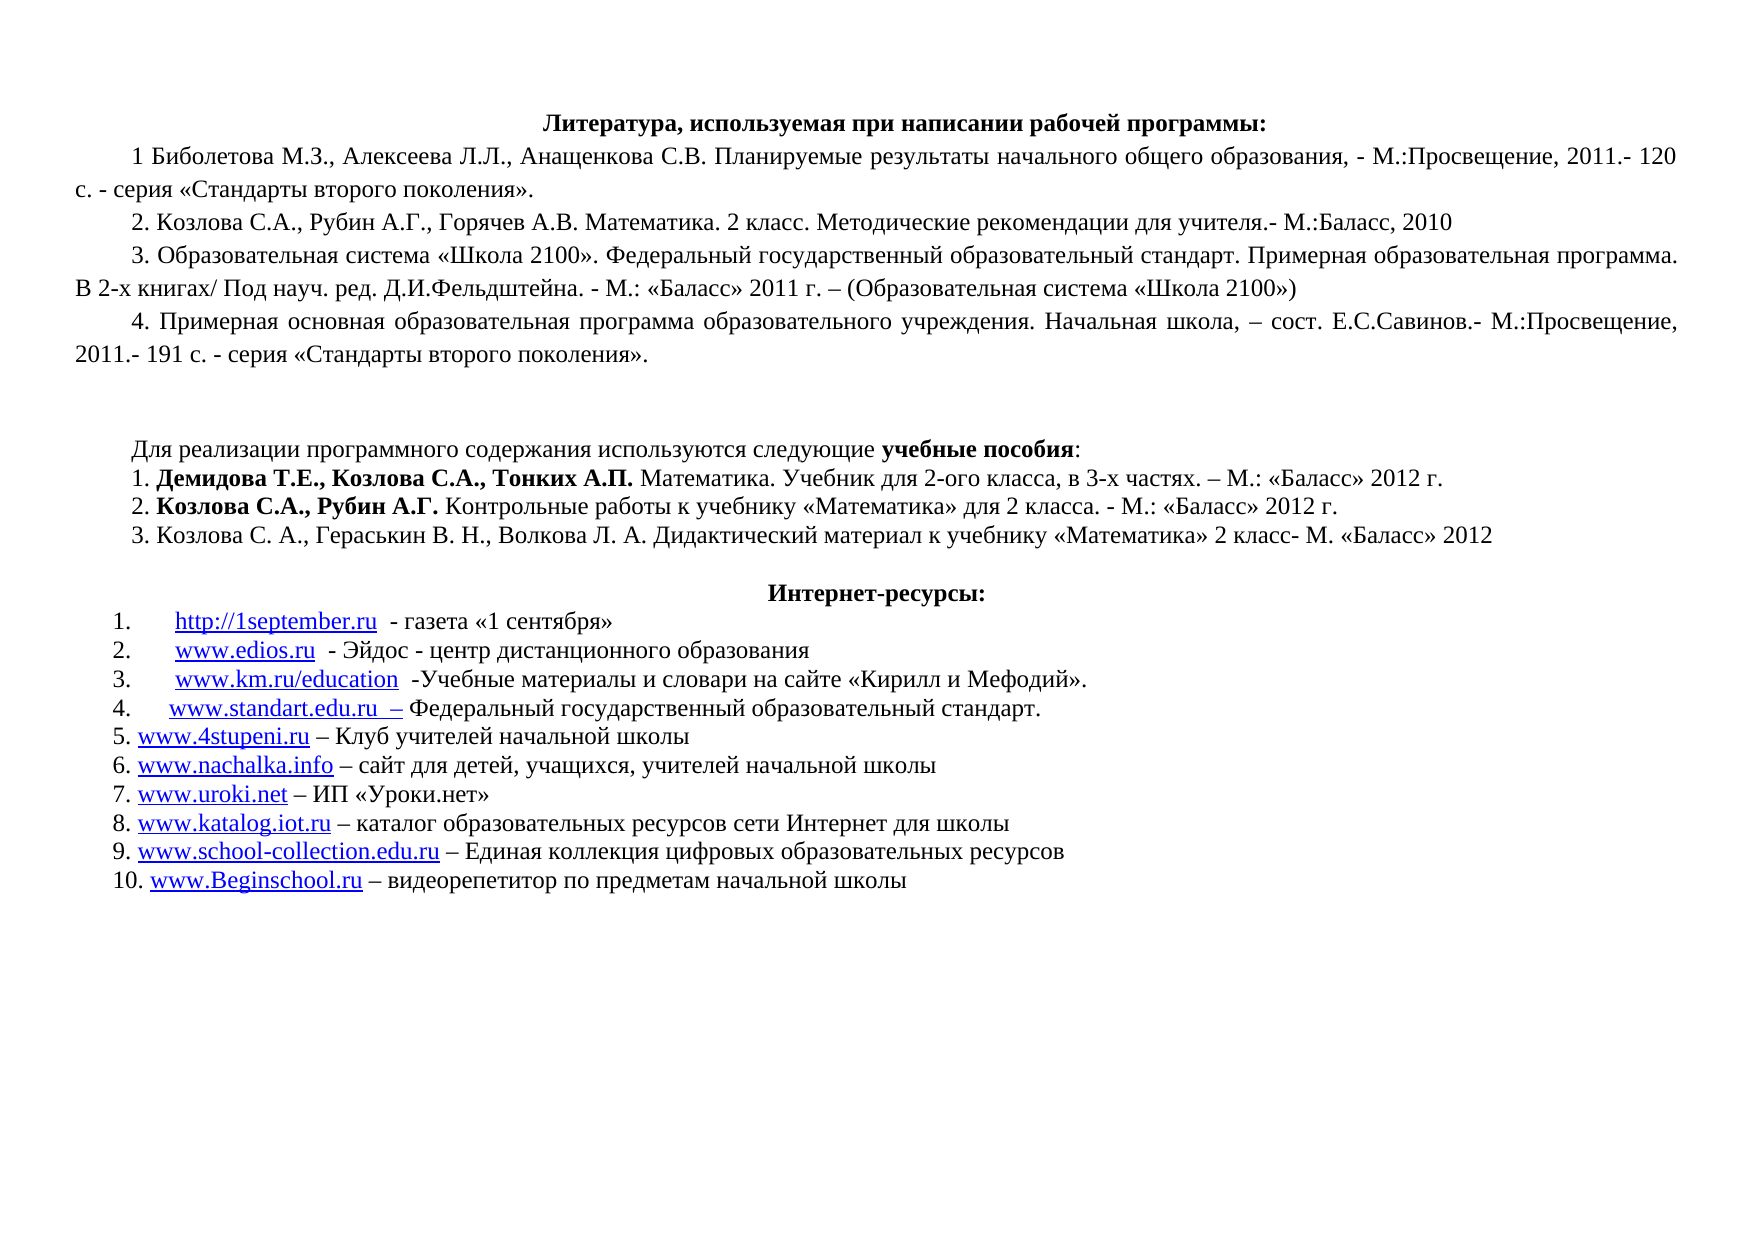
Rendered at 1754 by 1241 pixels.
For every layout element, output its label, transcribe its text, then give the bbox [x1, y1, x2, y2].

text 9. www.school-collection.edu.ru – Единая коллекция цифровых образовательных ресурсов [75, 836, 1679, 865]
text 10. www.Beginschool.ru – видеорепетитор по предметам начальной школы [75, 865, 1679, 894]
text 2. Козлова С.А., Рубин А.Г. Контрольные работы к учебнику «Математика» для 2 класса. - М.: «Баласс» 2012 г. [75, 491, 1679, 520]
text 2. Козлова С.А., Рубин А.Г., Горячев А.В. Математика. 2 класс. Методические рекомендации для учителя.- М.:Баласс, 2010 [75, 207, 1679, 236]
text 4. Примерная основная образовательная программа образовательного учреждения. Начальная школа, – сост. Е.С.Савинов.- М.:Просвещение, 2011.- 191 с. - серия «Стандарты второго поколения». [75, 306, 1679, 368]
text 3. www.km.ru/education -Учебные материалы и словари на сайте «Кирилл и Мефодий». [75, 664, 1679, 693]
text 1 Биболетова М.З., Алексеева Л.Л., Анащенкова С.В. Планируемые результаты начального общего образования, - М.:Просвещение, 2011.- 120 с. - серия «Стандарты второго поколения». [75, 141, 1679, 203]
text Интернет-ресурсы: [75, 578, 1679, 606]
text 3. Козлова С. А., Гераськин В. Н., Волкова Л. А. Дидактический материал к учебнику «Математика» 2 класс- М. «Баласс» 2012 [75, 520, 1679, 549]
text 6. www.nachalka.info – сайт для детей, учащихся, учителей начальной школы [75, 750, 1679, 779]
text 1. Демидова Т.Е., Козлова С.А., Тонких А.П. Математика. Учебник для 2-ого класса, в 3-х частях. – М.: «Баласс» 2012 г. [75, 463, 1679, 491]
text 1. http://1september.ru - газета «1 сентября» [75, 606, 1679, 635]
text Для реализации программного содержания используются следующие учебные пособия: [75, 434, 1679, 463]
text 5. www.4stupeni.ru – Клуб учителей начальной школы [75, 721, 1679, 750]
text 2. www.edios.ru - Эйдос - центр дистанционного образования [75, 635, 1679, 664]
text 3. Образовательная система «Школа 2100». Федеральный государственный образовательный стандарт. Примерная образовательная программа. В 2-х книгах/ Под науч. ред. Д.И.Фельдштейна. - М.: «Баласс» . – (Образовательная система «Школа 2100») [75, 240, 1679, 302]
text Литература, используемая при написании рабочей программы: [75, 108, 1679, 137]
text 7. www.uroki.net – ИП «Уроки.нет» [75, 779, 1679, 808]
text 4. www.standart.edu.ru – Федеральный государственный образовательный стандарт. [75, 693, 1679, 721]
text 8. www.katalog.iot.ru – каталог образовательных ресурсов сети Интернет для школы [75, 808, 1679, 836]
